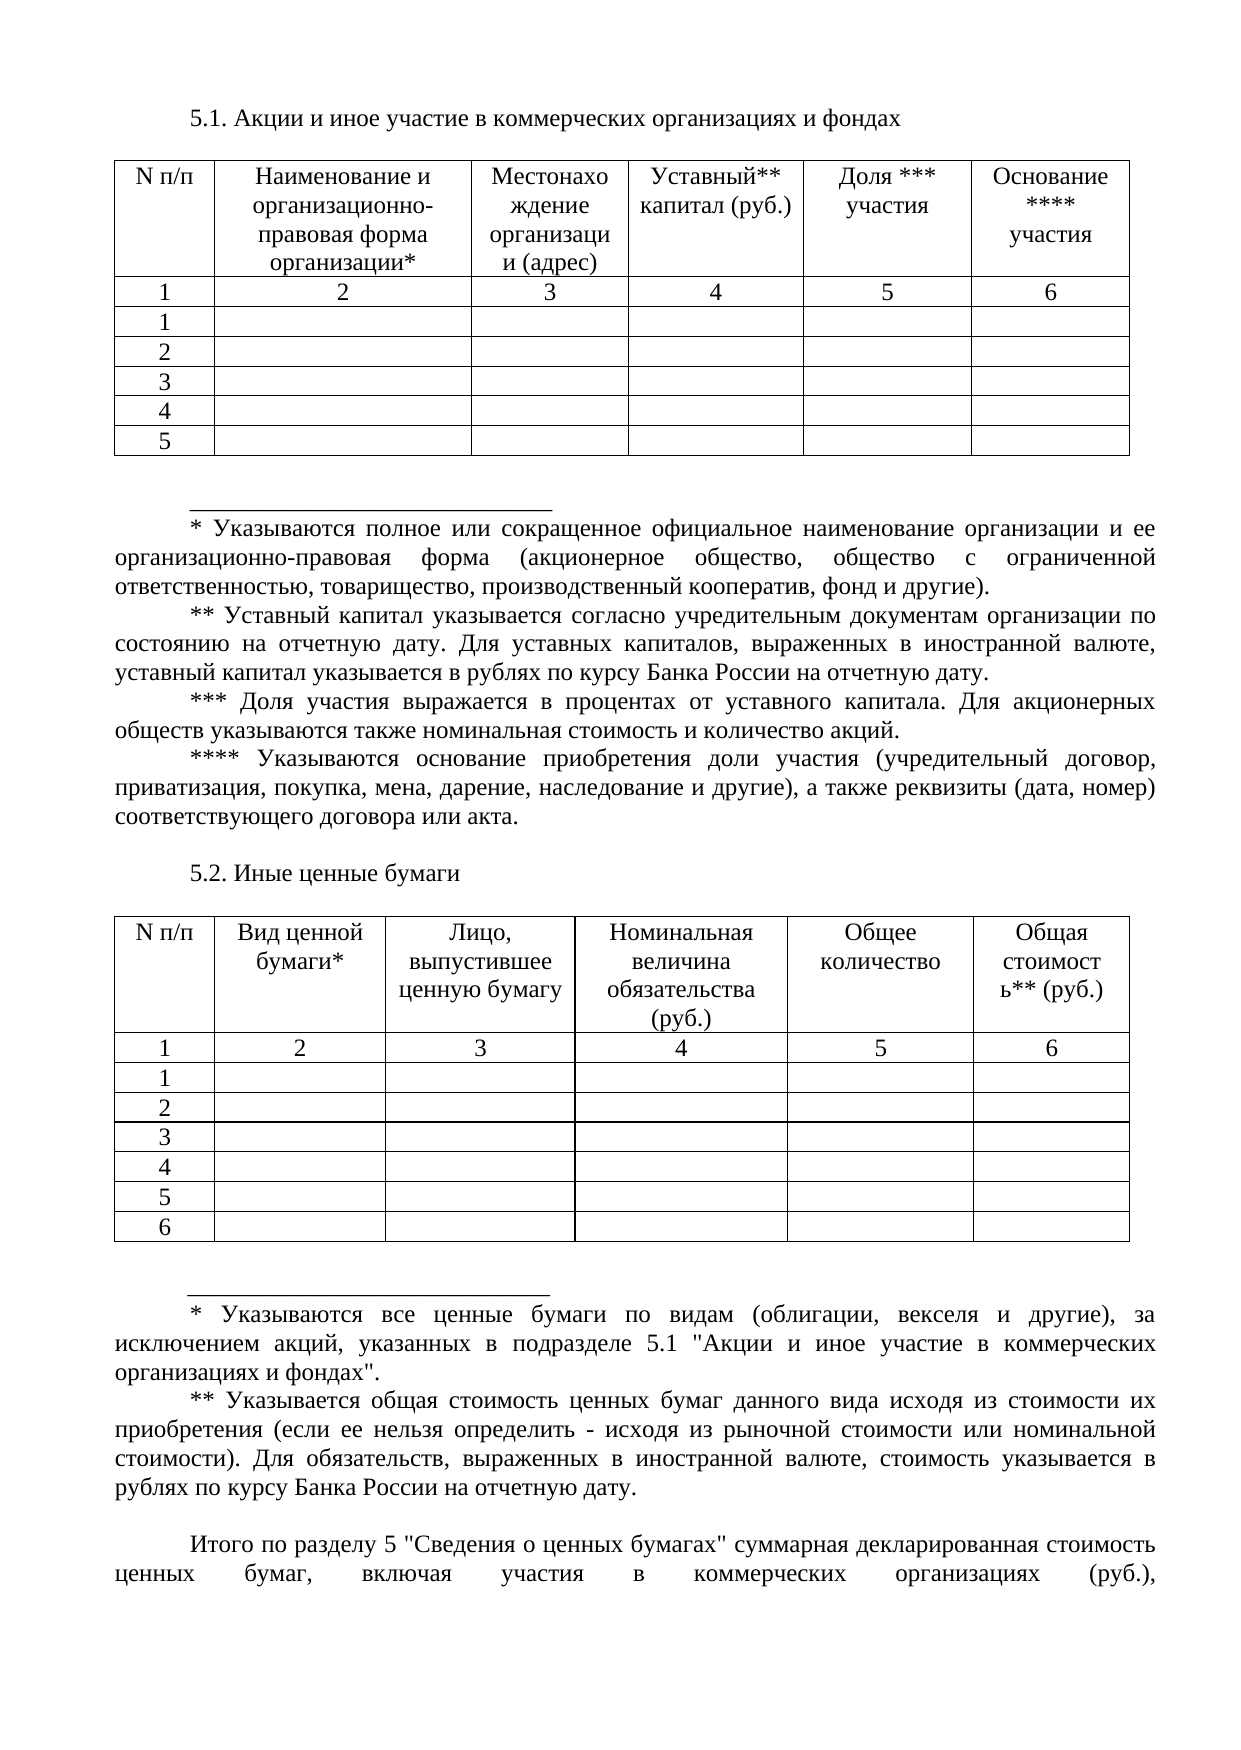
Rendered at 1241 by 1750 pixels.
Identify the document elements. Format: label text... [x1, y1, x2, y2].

table_cell [788, 1123, 973, 1151]
table_cell [804, 307, 971, 336]
table_cell [788, 1093, 973, 1121]
text 5.1. Акции и иное участие в коммерческих организациях и фондах [114, 103, 1157, 131]
table_cell 2 [215, 1033, 385, 1062]
table_cell [386, 1093, 574, 1121]
table_header Доля *** участия [804, 161, 971, 276]
table_cell [576, 1152, 787, 1181]
table_cell [972, 307, 1129, 336]
table_cell [972, 426, 1129, 455]
table_cell 5 [788, 1033, 973, 1062]
table_header Наименование и организационно-правовая форма организации* [215, 161, 471, 276]
table_cell [972, 396, 1129, 425]
table_cell [576, 1093, 787, 1121]
table_header Номинальная величина обязательства (руб.) [576, 917, 787, 1032]
table_cell 5 [804, 277, 971, 306]
table_cell [215, 307, 471, 336]
table_cell [386, 1123, 574, 1151]
table_cell [386, 1182, 574, 1211]
table_cell 5 [115, 426, 214, 455]
table_header Вид ценной бумаги* [215, 917, 385, 1032]
table_header Основание **** участия [972, 161, 1129, 276]
table_cell [215, 396, 471, 425]
table_cell 1 [115, 307, 214, 336]
table_cell [576, 1123, 787, 1151]
table_cell [576, 1212, 787, 1241]
table_cell [629, 426, 803, 455]
table_cell [629, 396, 803, 425]
table_cell 2 [115, 1093, 214, 1121]
table_cell [974, 1152, 1129, 1181]
table_cell [972, 337, 1129, 366]
table_cell 2 [115, 337, 214, 366]
text ** Уставный капитал указывается согласно учредительным документам организации по состоянию на отчетную дату. Для уставных капиталов, выраженных в иностранной валюте, уставный капитал указывается в рублях по курсу Банка России на отчетную дату. [114, 600, 1157, 686]
table_cell [804, 396, 971, 425]
table_cell 6 [115, 1212, 214, 1241]
table_cell 4 [115, 396, 214, 425]
table_cell [215, 426, 471, 455]
table_cell [629, 307, 803, 336]
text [114, 1529, 1157, 1587]
table_header N п/п [115, 917, 214, 1032]
table_cell [472, 396, 628, 425]
text 5.2. Иные ценные бумаги [114, 858, 1157, 887]
table_cell [629, 367, 803, 395]
table_cell 5 [115, 1182, 214, 1211]
table_cell [788, 1152, 973, 1181]
text ** Указывается общая стоимость ценных бумаг данного вида исходя из стоимости их приобретения (если ее нельзя определить - исходя из рыночной стоимости или номинальной стоимости). Для обязательств, выраженных в иностранной валюте, стоимость указывается в рублях по курсу Банка России на отчетную дату. [114, 1385, 1157, 1500]
table_cell [974, 1063, 1129, 1092]
table_header Лицо, выпустившее ценную бумагу [386, 917, 574, 1032]
text * Указываются все ценные бумаги по видам (облигации, векселя и другие), за исключением акций, указанных в подразделе 5.1 "Акции и иное участие в коммерческих организациях и фондах". [114, 1299, 1157, 1385]
table_cell 4 [115, 1152, 214, 1181]
table_cell [215, 1063, 385, 1092]
table_cell [215, 1123, 385, 1151]
table_cell [215, 337, 471, 366]
table_header Общее количество [788, 917, 973, 1032]
table_cell 1 [115, 1033, 214, 1062]
text _____________________________ [114, 485, 1157, 513]
table_cell [472, 337, 628, 366]
text *** Доля участия выражается в процентах от уставного капитала. Для акционерных обществ указываются также номинальная стоимость и количество акций. [114, 686, 1157, 743]
table_cell 4 [576, 1033, 787, 1062]
table_cell 6 [972, 277, 1129, 306]
table_cell [974, 1212, 1129, 1241]
table_cell [472, 307, 628, 336]
table_cell [215, 1152, 385, 1181]
text **** Указываются основание приобретения доли участия (учредительный договор, приватизация, покупка, мена, дарение, наследование и другие), а также реквизиты (дата, номер) соответствующего договора или акта. [114, 743, 1157, 830]
table_cell [386, 1063, 574, 1092]
table_cell [974, 1123, 1129, 1151]
table_header Общая стоимость** (руб.) [974, 917, 1129, 1032]
table_cell [788, 1063, 973, 1092]
table_cell 3 [115, 1123, 214, 1151]
table_cell [629, 337, 803, 366]
text _____________________________ [114, 1270, 1157, 1299]
table_cell [386, 1152, 574, 1181]
table_cell [974, 1093, 1129, 1121]
table_cell [804, 337, 971, 366]
table_cell [804, 367, 971, 395]
table_cell [804, 426, 971, 455]
table_cell 3 [115, 367, 214, 395]
table_cell 1 [115, 277, 214, 306]
table_cell [788, 1182, 973, 1211]
table_cell [215, 1212, 385, 1241]
table_cell 1 [115, 1063, 214, 1092]
table_cell [215, 367, 471, 395]
table_cell [576, 1182, 787, 1211]
table_header Уставный** капитал (руб.) [629, 161, 803, 276]
table_cell [972, 367, 1129, 395]
table_cell [215, 1093, 385, 1121]
table_cell 3 [386, 1033, 574, 1062]
text * Указываются полное или сокращенное официальное наименование организации и ее организационно-правовая форма (акционерное общество, общество с ограниченной ответственностью, товарищество, производственный кооператив, фонд и другие). [114, 513, 1157, 600]
table_cell 6 [974, 1033, 1129, 1062]
table_cell [386, 1212, 574, 1241]
table_header N п/п [115, 161, 214, 276]
table_cell 4 [629, 277, 803, 306]
table_cell [576, 1063, 787, 1092]
table_cell 2 [215, 277, 471, 306]
table_cell [788, 1212, 973, 1241]
table_cell [215, 1182, 385, 1211]
table_cell [974, 1182, 1129, 1211]
table_cell [472, 426, 628, 455]
table_cell [472, 367, 628, 395]
table_cell 3 [472, 277, 628, 306]
table_header Местонахождение организации (адрес) [472, 161, 628, 276]
